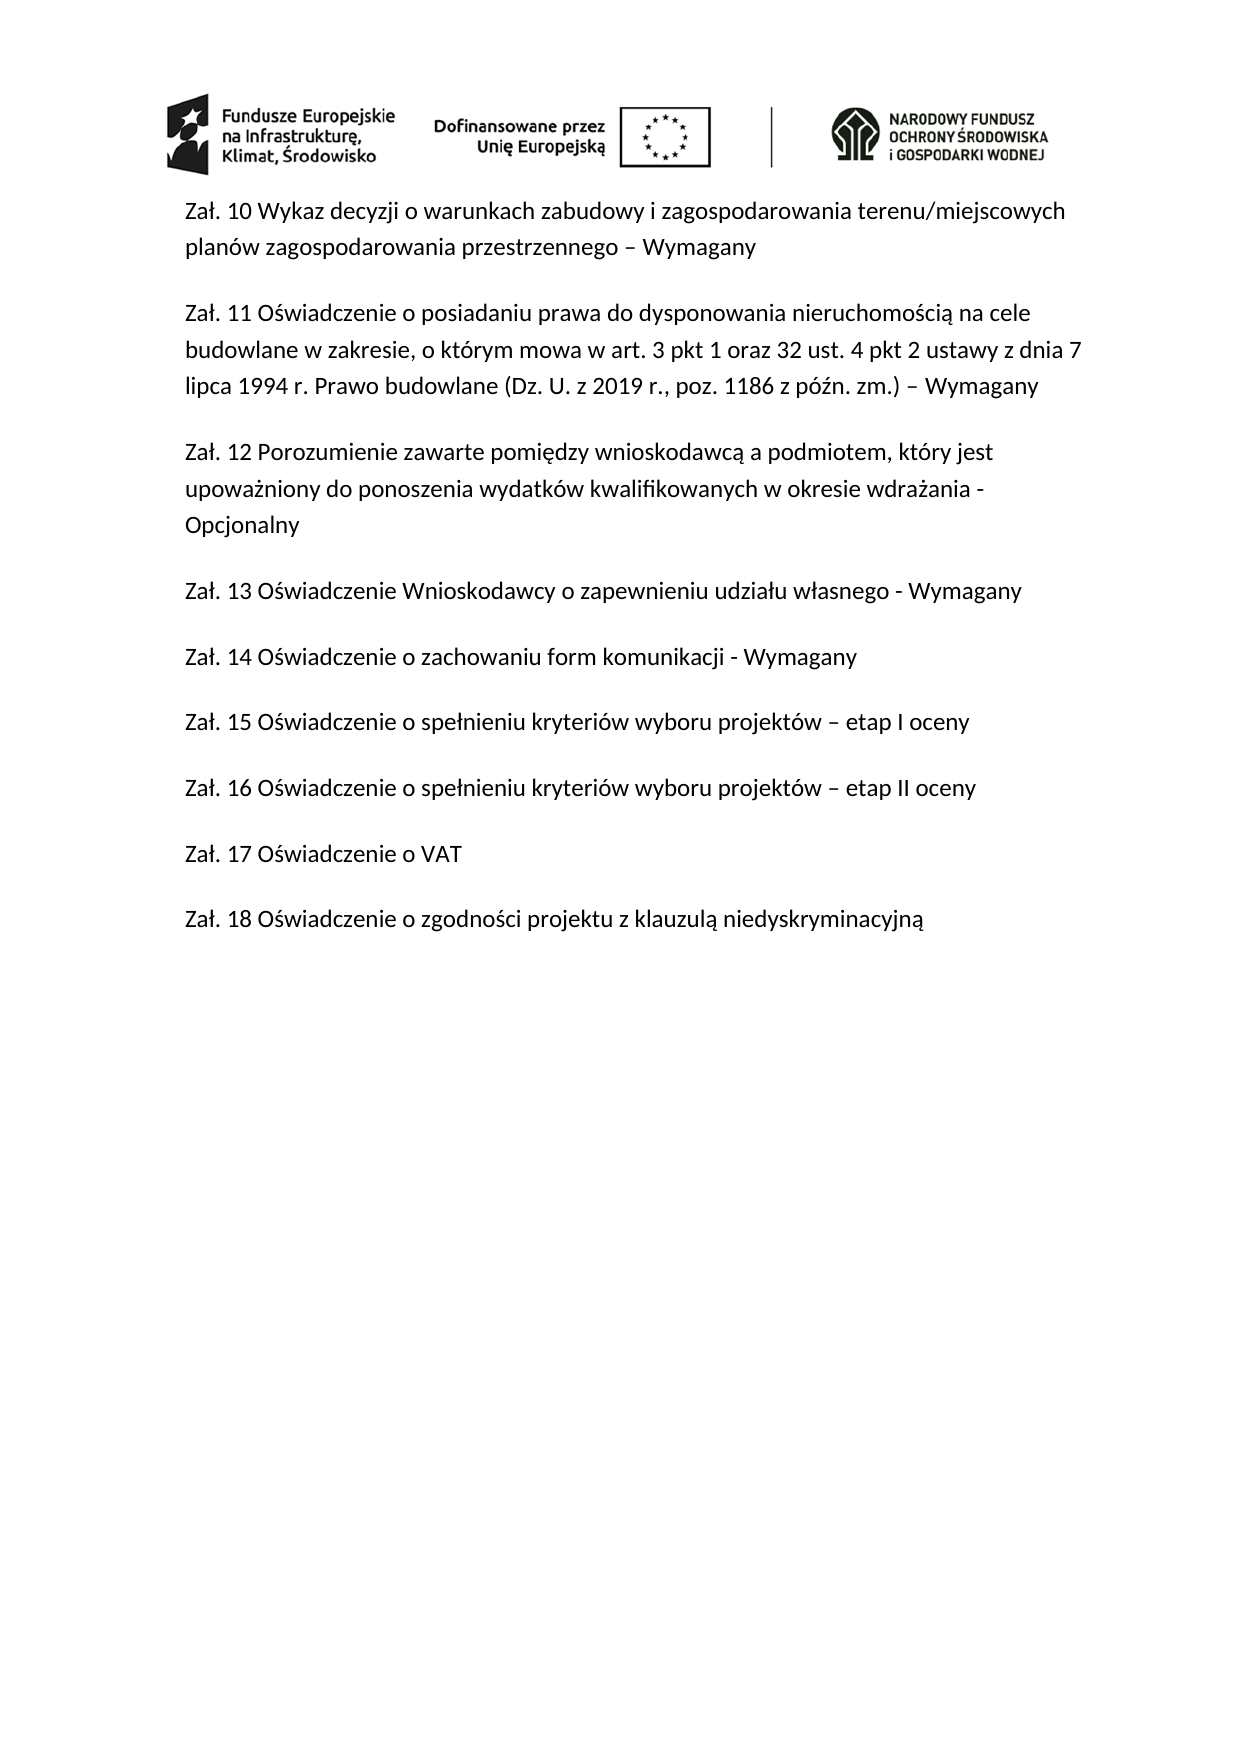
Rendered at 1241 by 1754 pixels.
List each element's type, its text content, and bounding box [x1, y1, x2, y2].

text Zał. 10 Wykaz decyzji o warunkach zabudowy i zagospodarowania terenu/miejscowych planów zagospodarowania przestrzennego – Wymagany [185, 195, 1093, 262]
text Zał. 16 Oświadczenie o spełnieniu kryteriów wyboru projektów – etap II oceny [185, 772, 1093, 803]
text Zał. 17 Oświadczenie o VAT [185, 838, 1093, 868]
text Zał. 18 Oświadczenie o zgodności projektu z klauzulą niedyskryminacyjną [185, 904, 1093, 934]
text Zał. 14 Oświadczenie o zachowaniu form komunikacji - Wymagany [185, 641, 1093, 671]
text Zał. 12 Porozumienie zawarte pomiędzy wnioskodawcą a podmiotem, który jest upoważniony do ponoszenia wydatków kwalifikowanych w okresie wdrażania - Opcjonalny [185, 436, 1093, 540]
text Zał. 15 Oświadczenie o spełnieniu kryteriów wyboru projektów – etap I oceny [185, 706, 1093, 737]
text Zał. 11 Oświadczenie o posiadaniu prawa do dysponowania nieruchomością na cele budowlane w zakresie, o którym mowa w art. 3 pkt 1 oraz 32 ust. 4 pkt 2 ustawy z dnia 7 lipca 1994 r. Prawo budowlane (Dz. U. z 2019 r., poz. 1186 z późn. zm.) – Wymagany [185, 297, 1093, 401]
text Zał. 13 Oświadczenie Wnioskodawcy o zapewnieniu udziału własnego - Wymagany [185, 575, 1093, 606]
picture [147, 73, 1092, 195]
